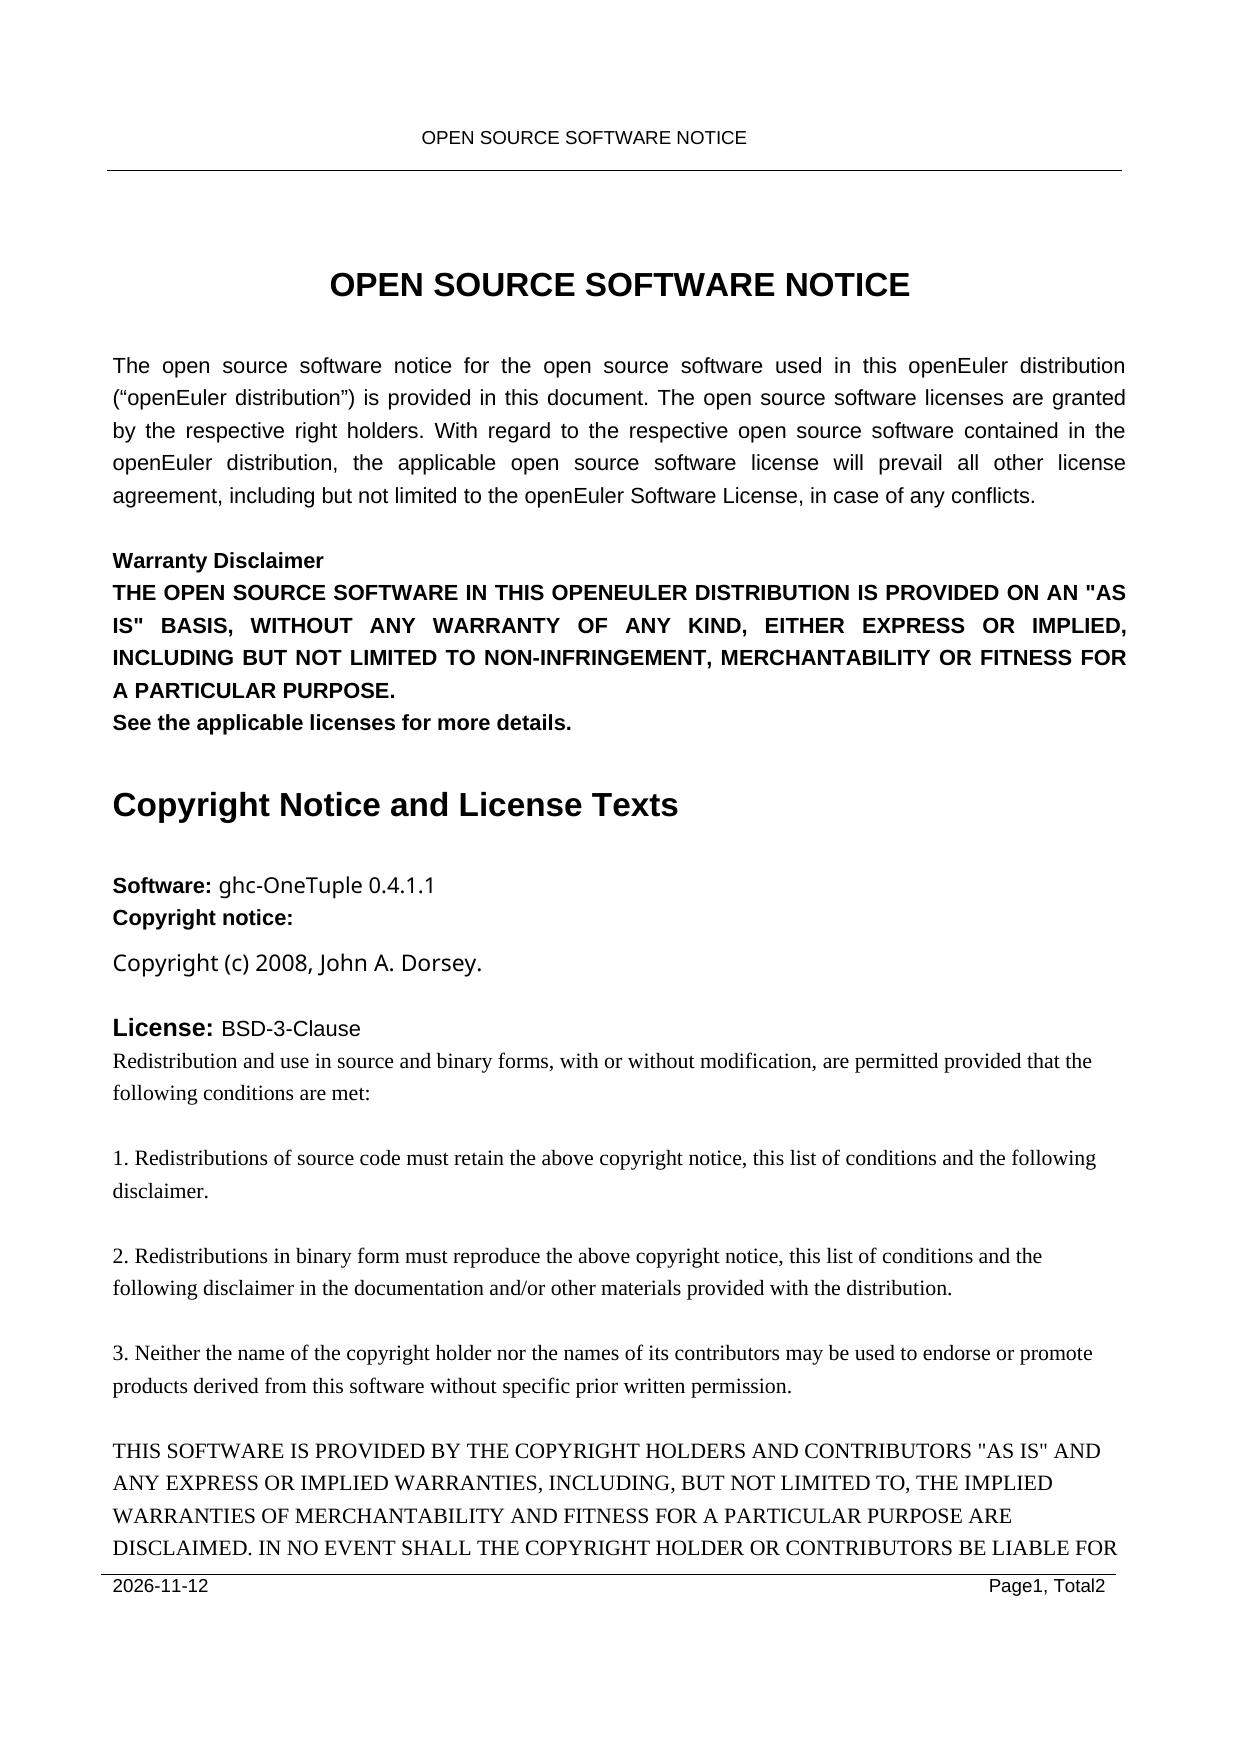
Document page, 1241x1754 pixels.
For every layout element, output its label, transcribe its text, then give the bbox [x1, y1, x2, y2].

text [112, 1044, 1128, 1564]
text License: BSD-3-Clause [112, 1012, 1128, 1044]
text Warranty Disclaimer [112, 544, 1128, 576]
text THE OPEN SOURCE SOFTWARE IN THIS OPENEULER DISTRIBUTION IS PROVIDED ON AN "AS IS" BASIS, WITHOUT ANY WARRANTY OF ANY KIND, EITHER EXPRESS OR IMPLIED, INCLUDING BUT NOT LIMITED TO NON-INFRINGEMENT, MERCHANTABILITY OR FITNESS FOR A PARTICULAR PURPOSE. See the applicable licenses for more details. [112, 576, 1128, 739]
text Copyright (c) 2008, John A. Dorsey. [112, 947, 1128, 1012]
text The open source software notice for the open source software used in this openEuler distribution (“openEuler distribution”) is provided in this document. The open source software licenses are granted by the respective right holders. With regard to the respective open source software contained in the openEuler distribution, the applicable open source software license will prevail all other license agreement, including but not limited to the openEuler Software License, in case of any conflicts. [112, 349, 1128, 511]
text OPEN SOURCE SOFTWARE NOTICE [112, 251, 1128, 316]
text Copyright Notice and License Texts [112, 771, 1128, 836]
text Copyright notice: [112, 901, 1128, 934]
title Software: ghc-OneTuple 0.4.1.1 [112, 869, 1128, 901]
